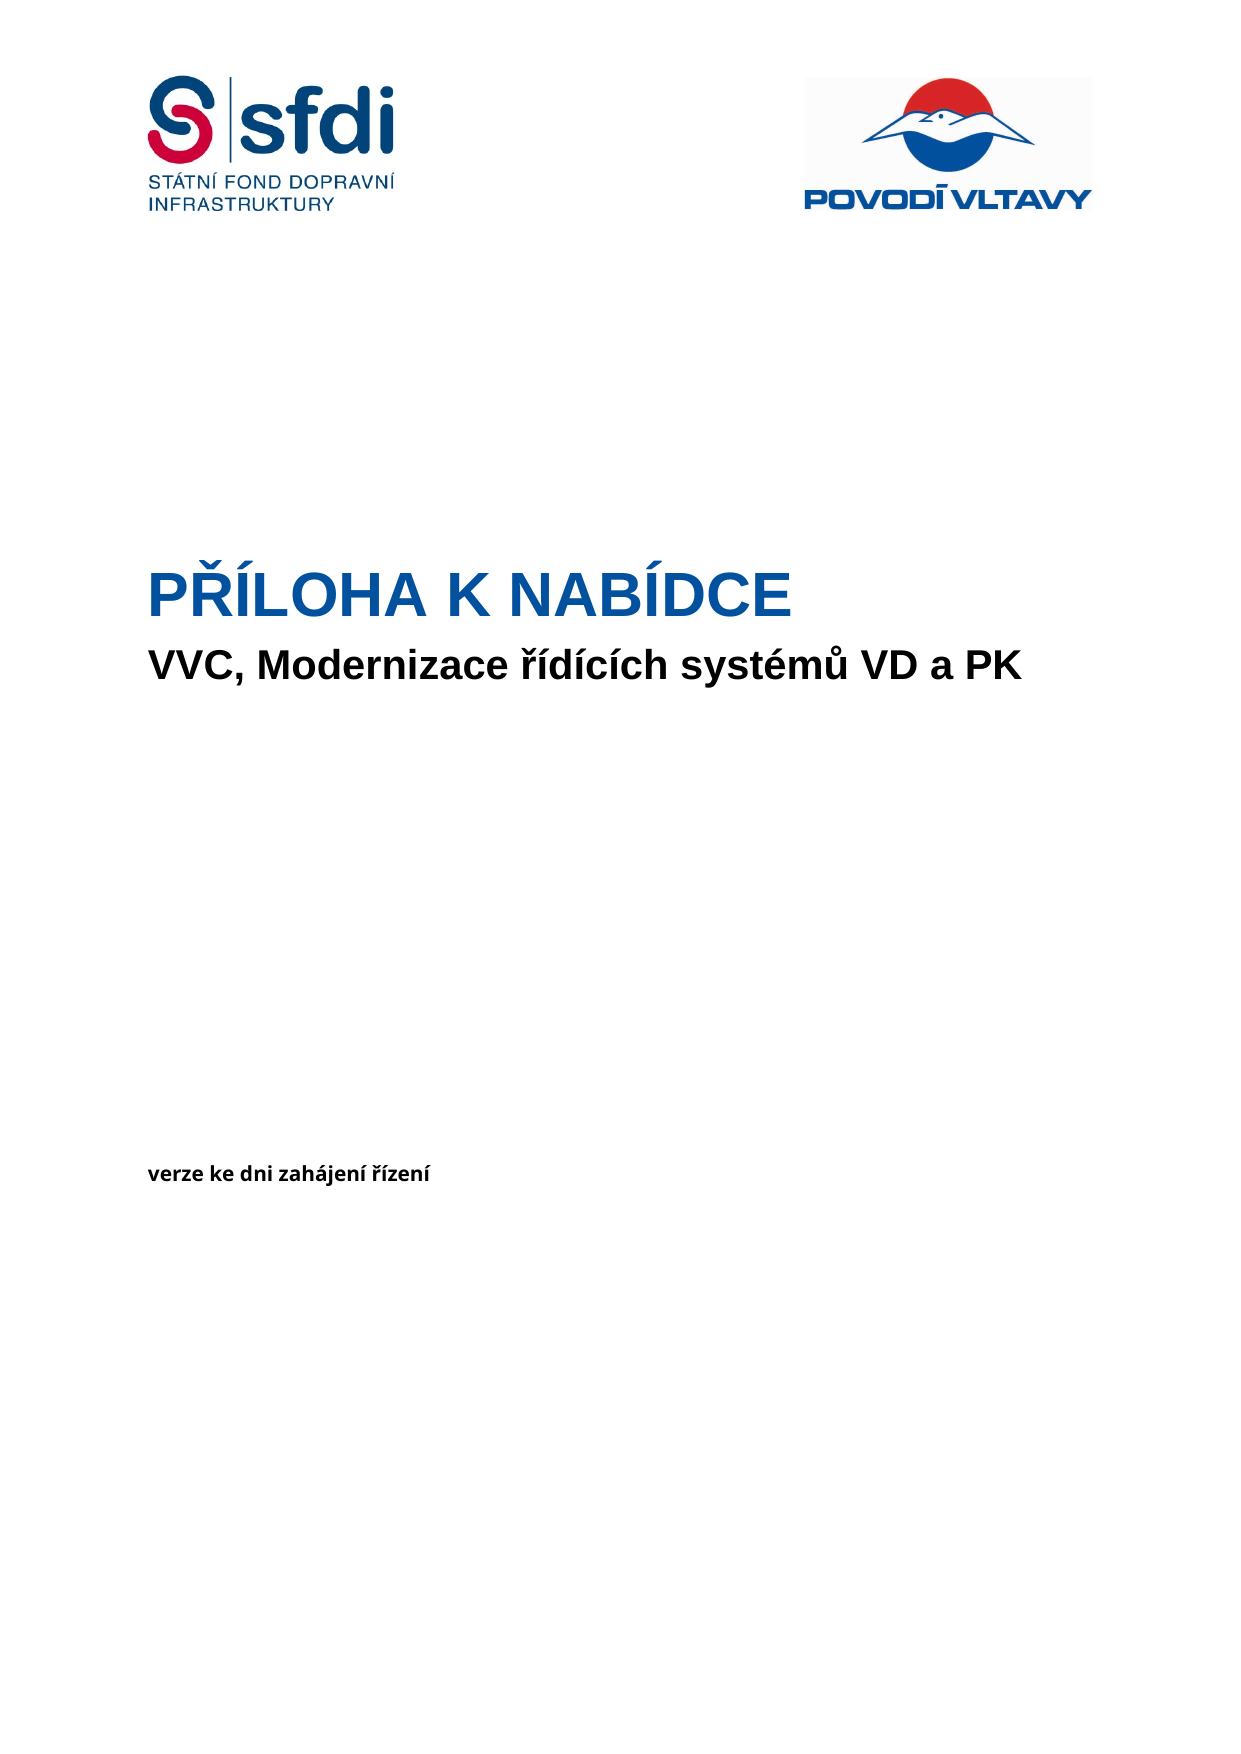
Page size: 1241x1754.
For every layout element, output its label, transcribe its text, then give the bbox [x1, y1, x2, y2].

text verze ke dni zahájení řízení [148, 1159, 1093, 1188]
picture [147, 73, 395, 211]
picture [804, 77, 1093, 211]
text PŘÍLOHA K NABÍDCE [148, 558, 1093, 630]
text VVC, Modernizace řídících systémů VD a PK [148, 641, 1093, 688]
